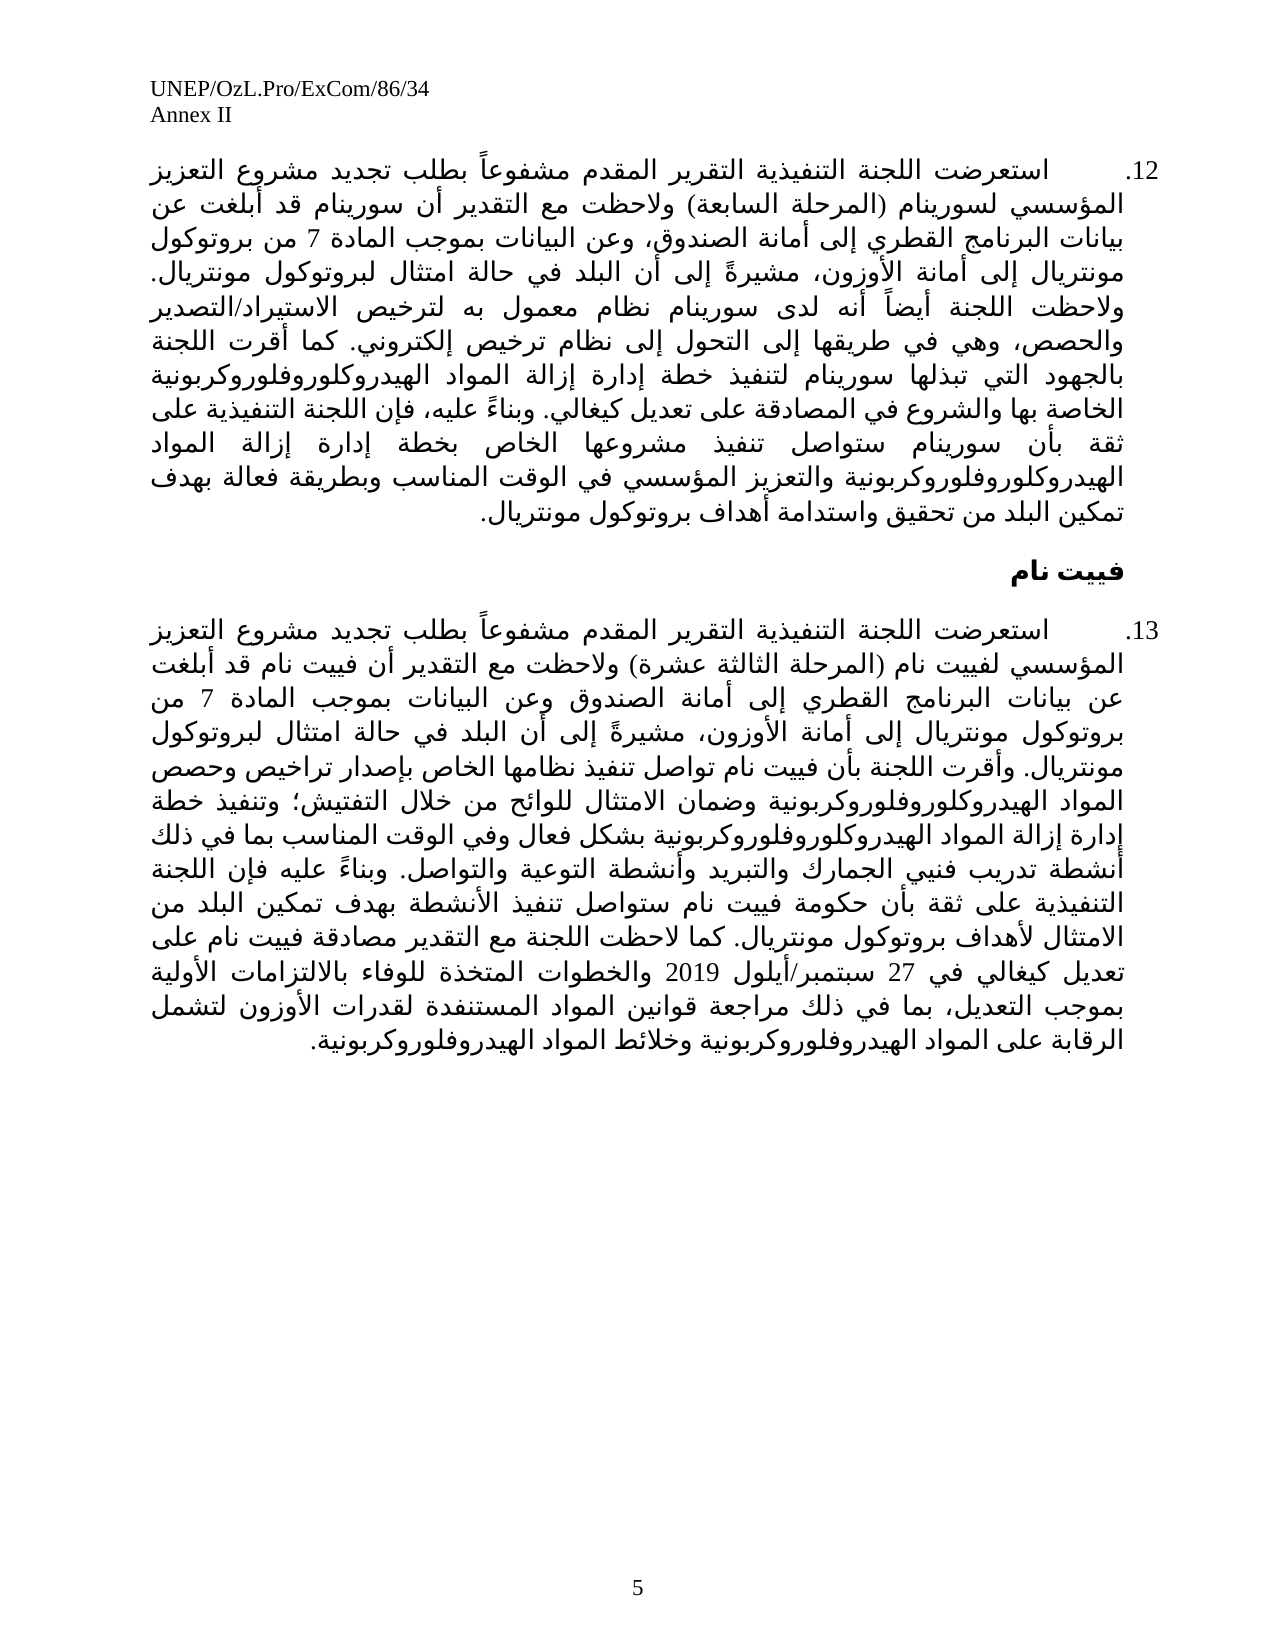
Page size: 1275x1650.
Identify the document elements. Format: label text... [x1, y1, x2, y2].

list استعرضت اللجنة التنفيذية التقرير المقدم مشفوعاً بطلب تجديد مشروع التعزيز المؤسسي لسورينام (المرحلة السابعة) ولاحظت مع التقدير أن سورينام قد أبلغت عن بيانات البرنامج القطري إلى أمانة الصندوق، وعن البيانات بموجب المادة 7 من بروتوكول مونتريال إلى أمانة الأوزون، مشيرةً إلى أن البلد في حالة امتثال لبروتوكول مونتريال. ولاحظت اللجنة أيضاً أنه لدى سورينام نظام معمول به لترخيص الاستيراد/التصدير والحصص، وهي في طريقها إلى التحول إلى نظام ترخيص إلكتروني. كما أقرت اللجنة بالجهود التي تبذلها سورينام لتنفيذ خطة إدارة إزالة المواد الهيدروكلوروفلوروكربونية الخاصة بها والشروع في المصادقة على تعديل كيغالي. وبناءً عليه، فإن اللجنة التنفيذية على ثقة بأن سورينام ستواصل تنفيذ مشروعها الخاص بخطة إدارة إزالة المواد الهيدروكلوروفلوروكربونية والتعزيز المؤسسي في الوقت المناسب وبطريقة فعالة بهدف تمكين البلد من تحقيق واستدامة أهداف بروتوكول مونتريال. [150, 154, 1125, 527]
text فييت نام [150, 555, 1125, 586]
list استعرضت اللجنة التنفيذية التقرير المقدم مشفوعاً بطلب تجديد مشروع التعزيز المؤسسي لفييت نام (المرحلة الثالثة عشرة) ولاحظت مع التقدير أن فييت نام قد أبلغت عن بيانات البرنامج القطري إلى أمانة الصندوق وعن البيانات بموجب المادة 7 من بروتوكول مونتريال إلى أمانة الأوزون، مشيرةً إلى أن البلد في حالة امتثال لبروتوكول مونتريال. وأقرت اللجنة بأن فييت نام تواصل تنفيذ نظامها الخاص بإصدار تراخيص وحصص المواد الهيدروكلوروفلوروكربونية وضمان الامتثال للوائح من خلال التفتيش؛ وتنفيذ خطة إدارة إزالة المواد الهيدروكلوروفلوروكربونية بشكل فعال وفي الوقت المناسب بما في ذلك أنشطة تدريب فنيي الجمارك والتبريد وأنشطة التوعية والتواصل. وبناءً عليه فإن اللجنة التنفيذية على ثقة بأن حكومة فييت نام ستواصل تنفيذ الأنشطة بهدف تمكين البلد من الامتثال لأهداف بروتوكول مونتريال. كما لاحظت اللجنة مع التقدير مصادقة فييت نام على تعديل كيغالي في 27 سبتمبر/أيلول 2019 والخطوات المتخذة للوفاء بالالتزامات الأولية بموجب التعديل، بما في ذلك مراجعة قوانين المواد المستنفدة لقدرات الأوزون لتشمل الرقابة على المواد الهيدروفلوروكربونية وخلائط المواد الهيدروفلوروكربونية. [150, 614, 1125, 1055]
